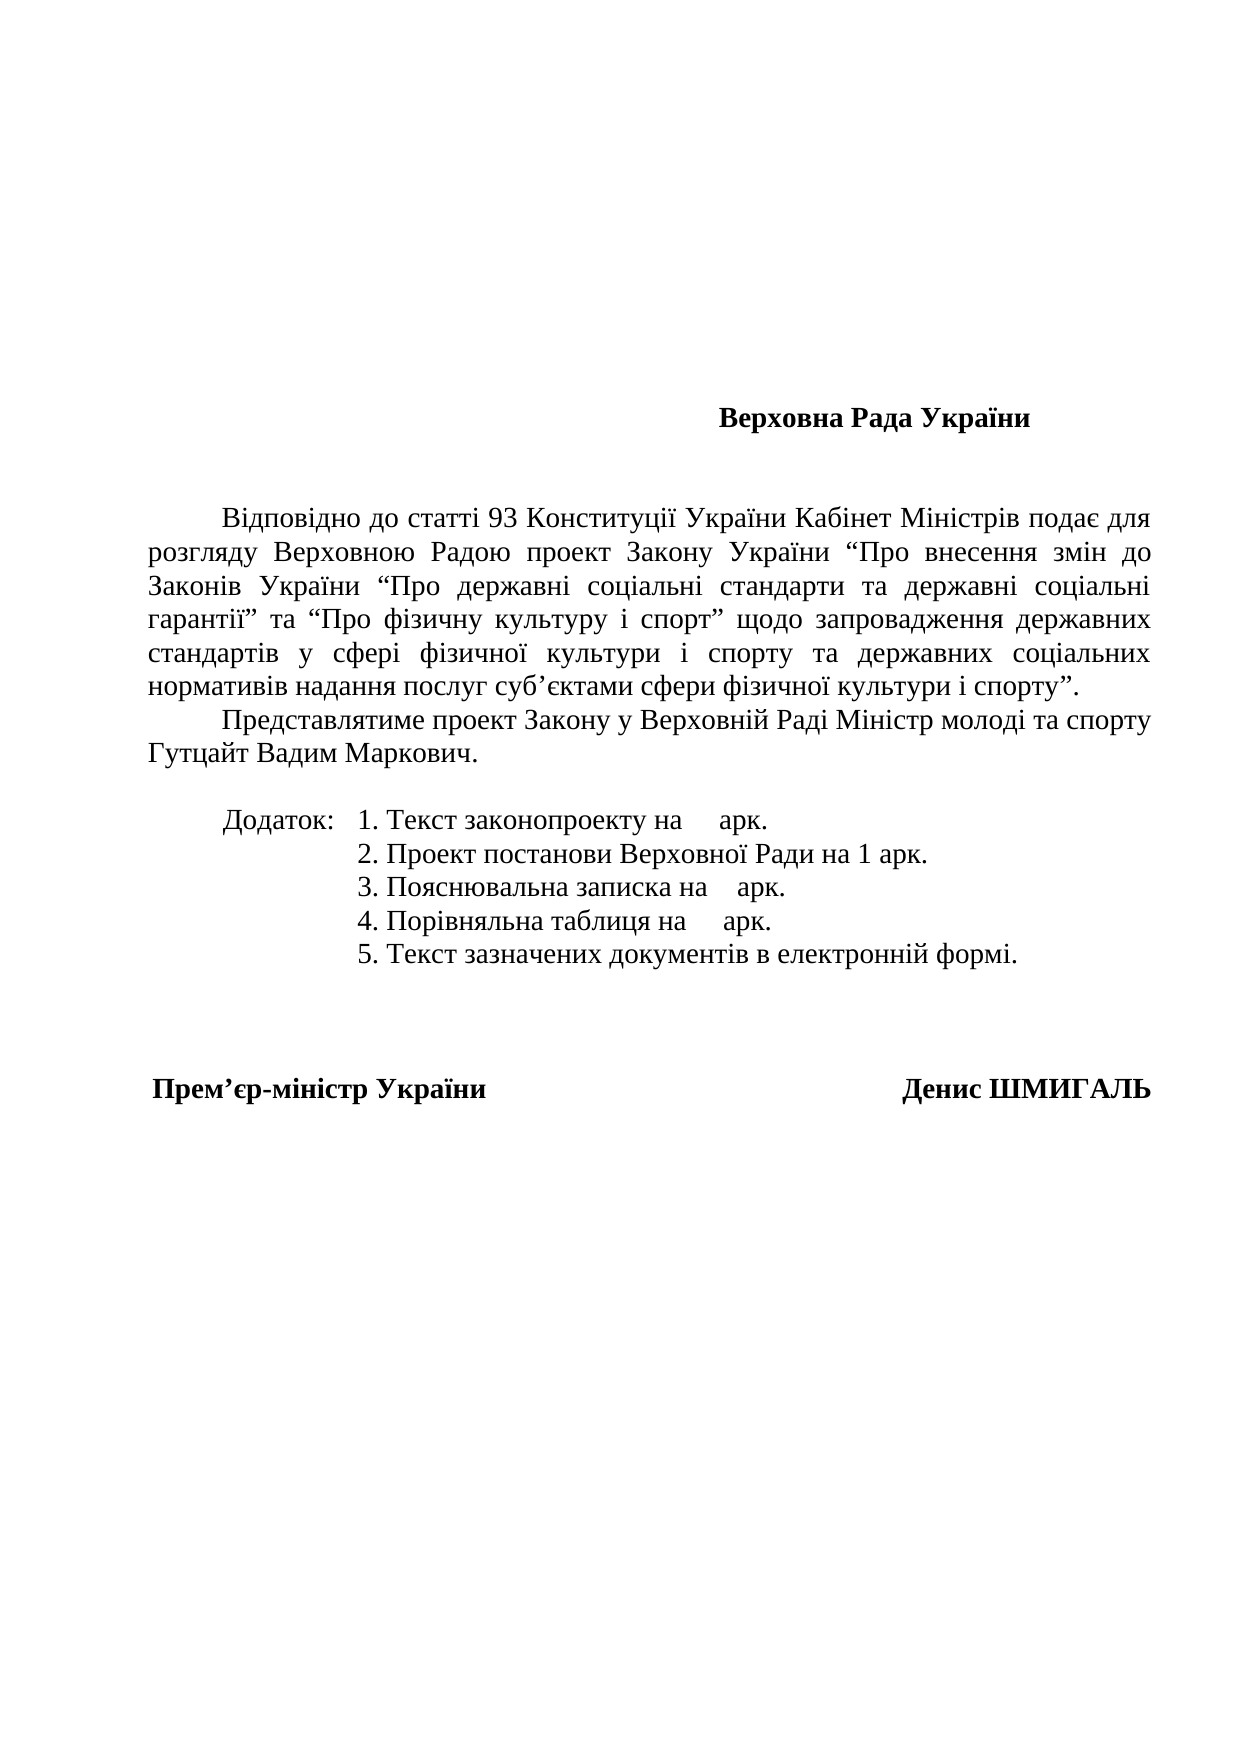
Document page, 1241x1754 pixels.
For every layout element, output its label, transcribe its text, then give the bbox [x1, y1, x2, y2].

text Верховна Рада України [598, 400, 1152, 433]
text Відповідно до статті 93 Конституції України Кабінет Міністрів подає для розгляду Верховною Радою проект Закону України “Про внесення змін до Законів України “Про державні соціальні стандарти та державні соціальні гарантії” та “Про фізичну культуру і спорт” щодо запровадження державних стандартів у сфері фізичної культури і спорту та державних соціальних нормативів надання послуг суб’єктами сфери фізичної культури і спорту”. [148, 501, 1152, 702]
text Прем’єр-міністр України Денис ШМИГАЛЬ [148, 1071, 1152, 1104]
text Представлятиме проект Закону у Верховній Раді Міністр молоді та спорту Гутцайт Вадим Маркович. [148, 702, 1152, 769]
table_header Додаток: [204, 803, 346, 1004]
table_header 1. Текст законопроекту на арк. 2. Проект постанови Верховної Ради на 1 арк. 3. Пояснювальна записка на арк. 4. Порівняльна таблиця на арк. 5. Текст зазначених документів в електронній формі. [346, 803, 1048, 1004]
